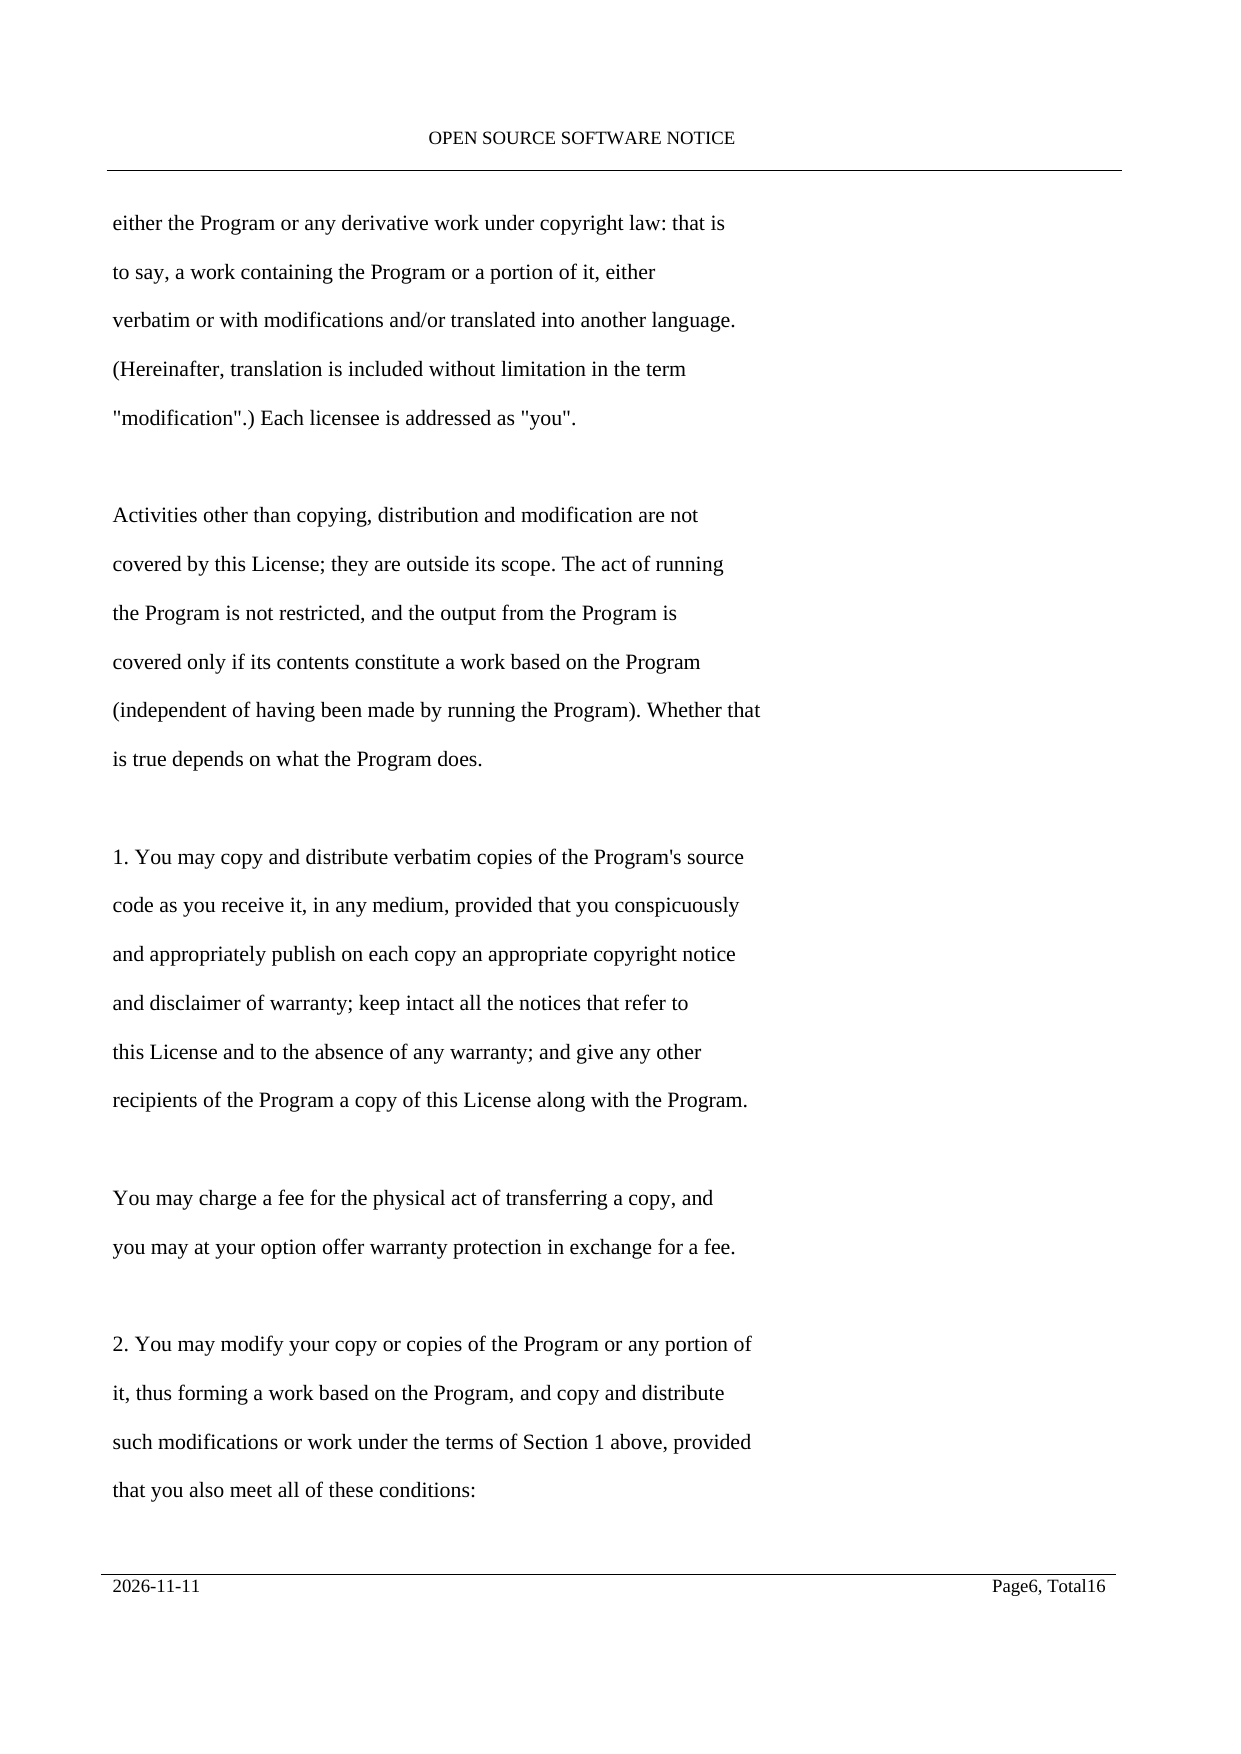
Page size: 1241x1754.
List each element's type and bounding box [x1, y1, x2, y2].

text [112, 206, 1128, 1506]
